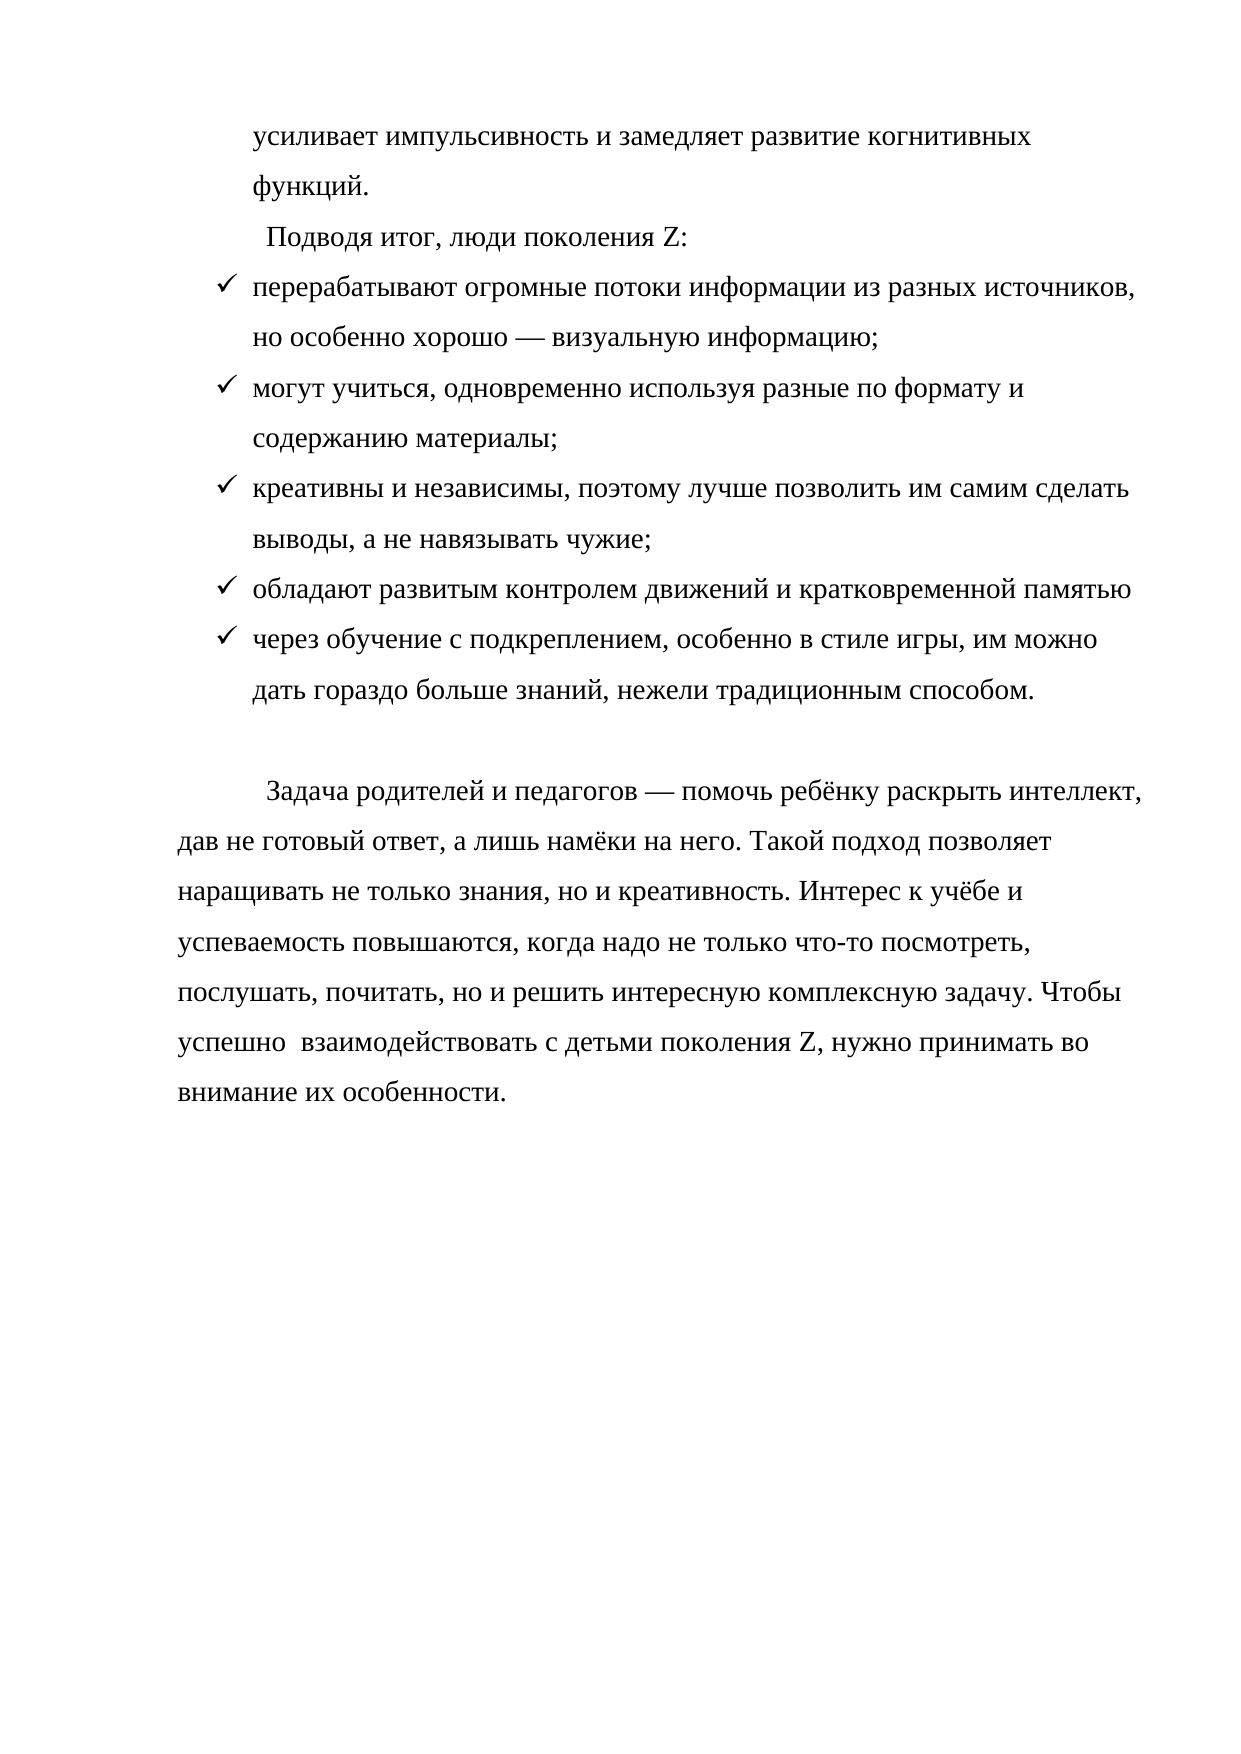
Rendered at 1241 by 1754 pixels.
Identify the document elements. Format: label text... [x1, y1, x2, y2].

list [215, 118, 1152, 202]
text Подводя итог, люди поколения Z: [177, 219, 1152, 252]
list креативны и независимы, поэтому лучше позволить им самим сделать выводы, а не навязывать чужие; [215, 471, 1152, 554]
list обладают развитым контролем движений и кратковременной памятью [215, 571, 1152, 605]
list могут учиться, одновременно используя разные по формату и содержанию материалы; [215, 370, 1152, 454]
list перерабатывают огромные потоки информации из разных источников, но особенно хорошо — визуальную информацию; [215, 269, 1152, 353]
list через обучение с подкреплением, особенно в стиле игры, им можно дать гораздо больше знаний, нежели традиционным способом. [215, 622, 1152, 706]
text Задача родителей и педагогов — помочь ребёнку раскрыть интеллект, дав не готовый ответ, а лишь намёки на него. Такой подход позволяет наращивать не только знания, но и креативность. Интерес к учёбе и успеваемость повышаются, когда надо не только что-то посмотреть, послушать, почитать, но и решить интересную комплексную задачу. Чтобы успешно взаимодействовать с детьми поколения Z, нужно принимать во внимание их особенности. [177, 773, 1152, 1108]
